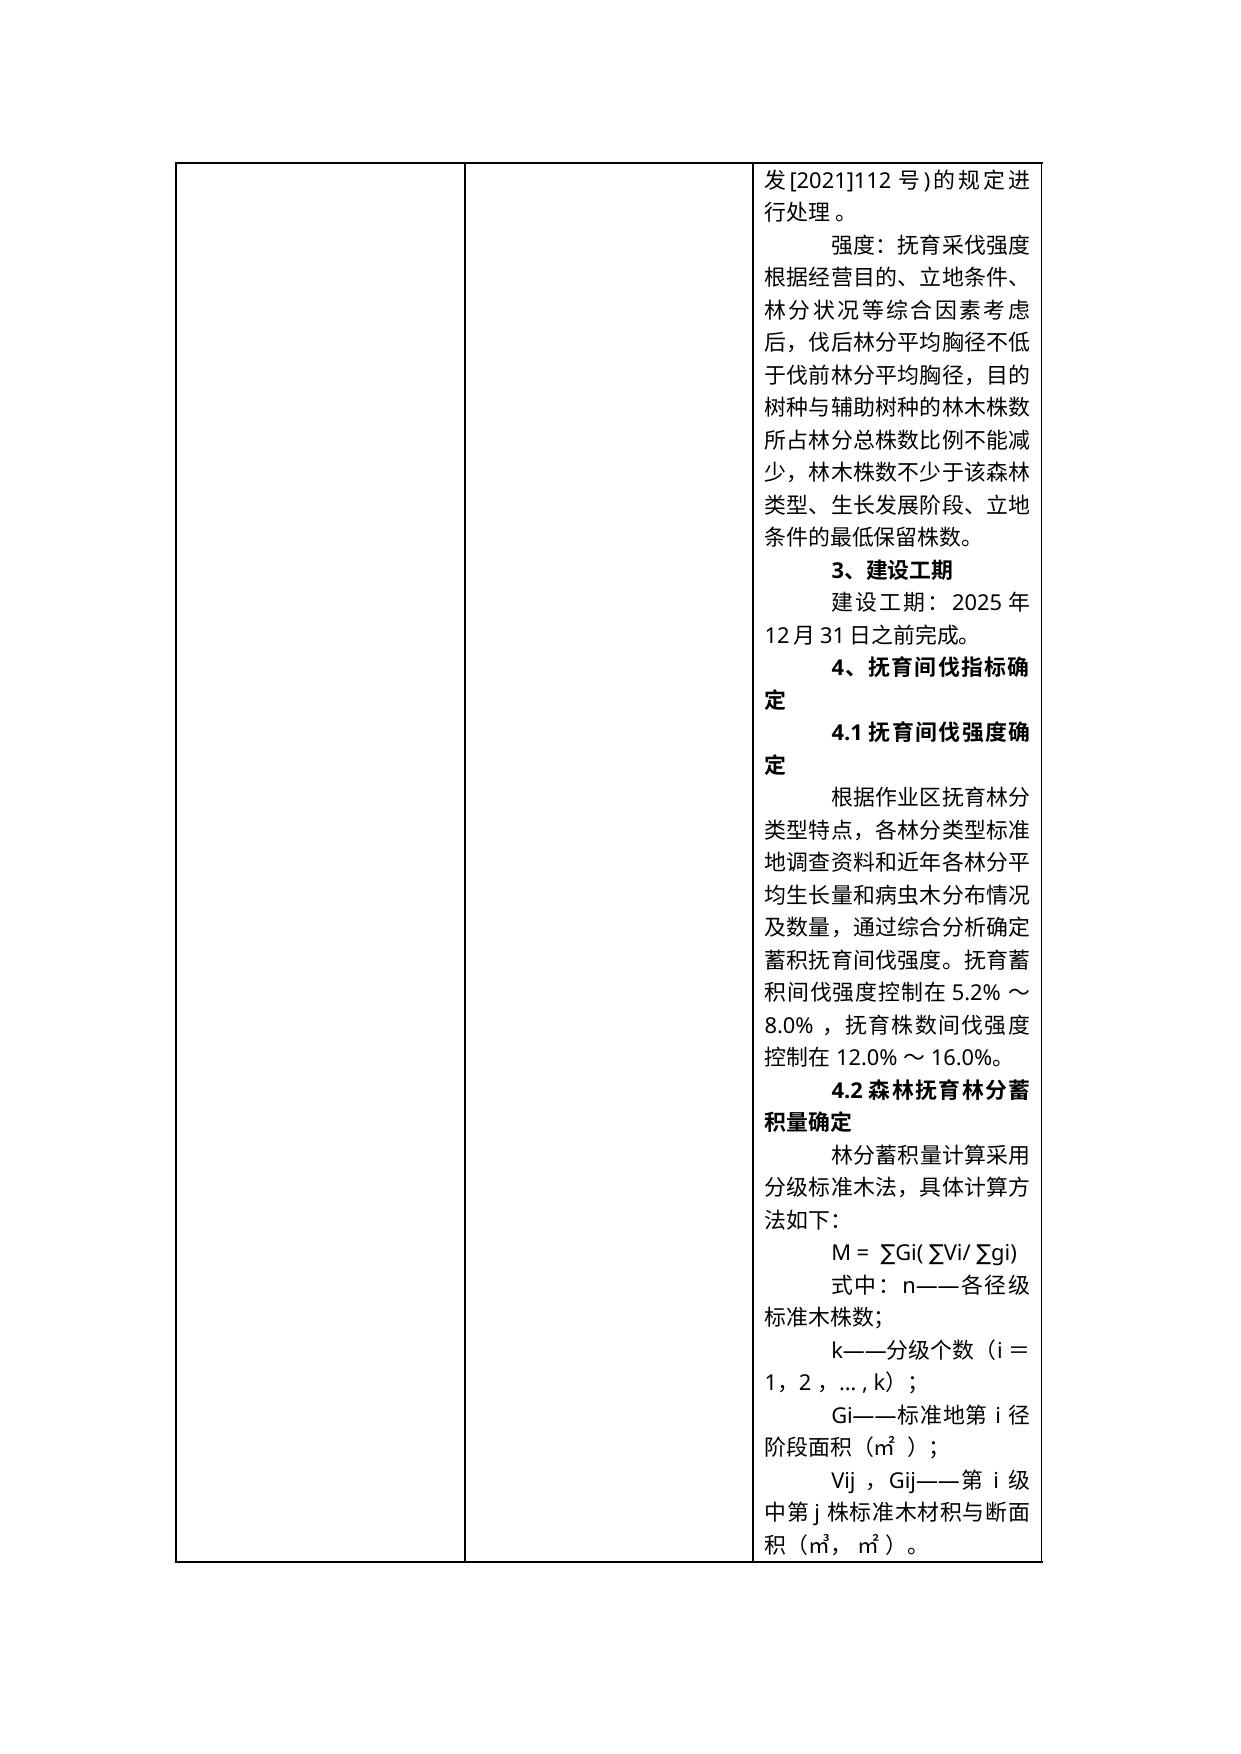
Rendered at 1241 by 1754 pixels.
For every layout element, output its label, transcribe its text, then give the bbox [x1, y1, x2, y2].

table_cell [754, 164, 1041, 1561]
table_cell 1 [177, 164, 464, 1561]
table_cell [466, 164, 752, 1561]
